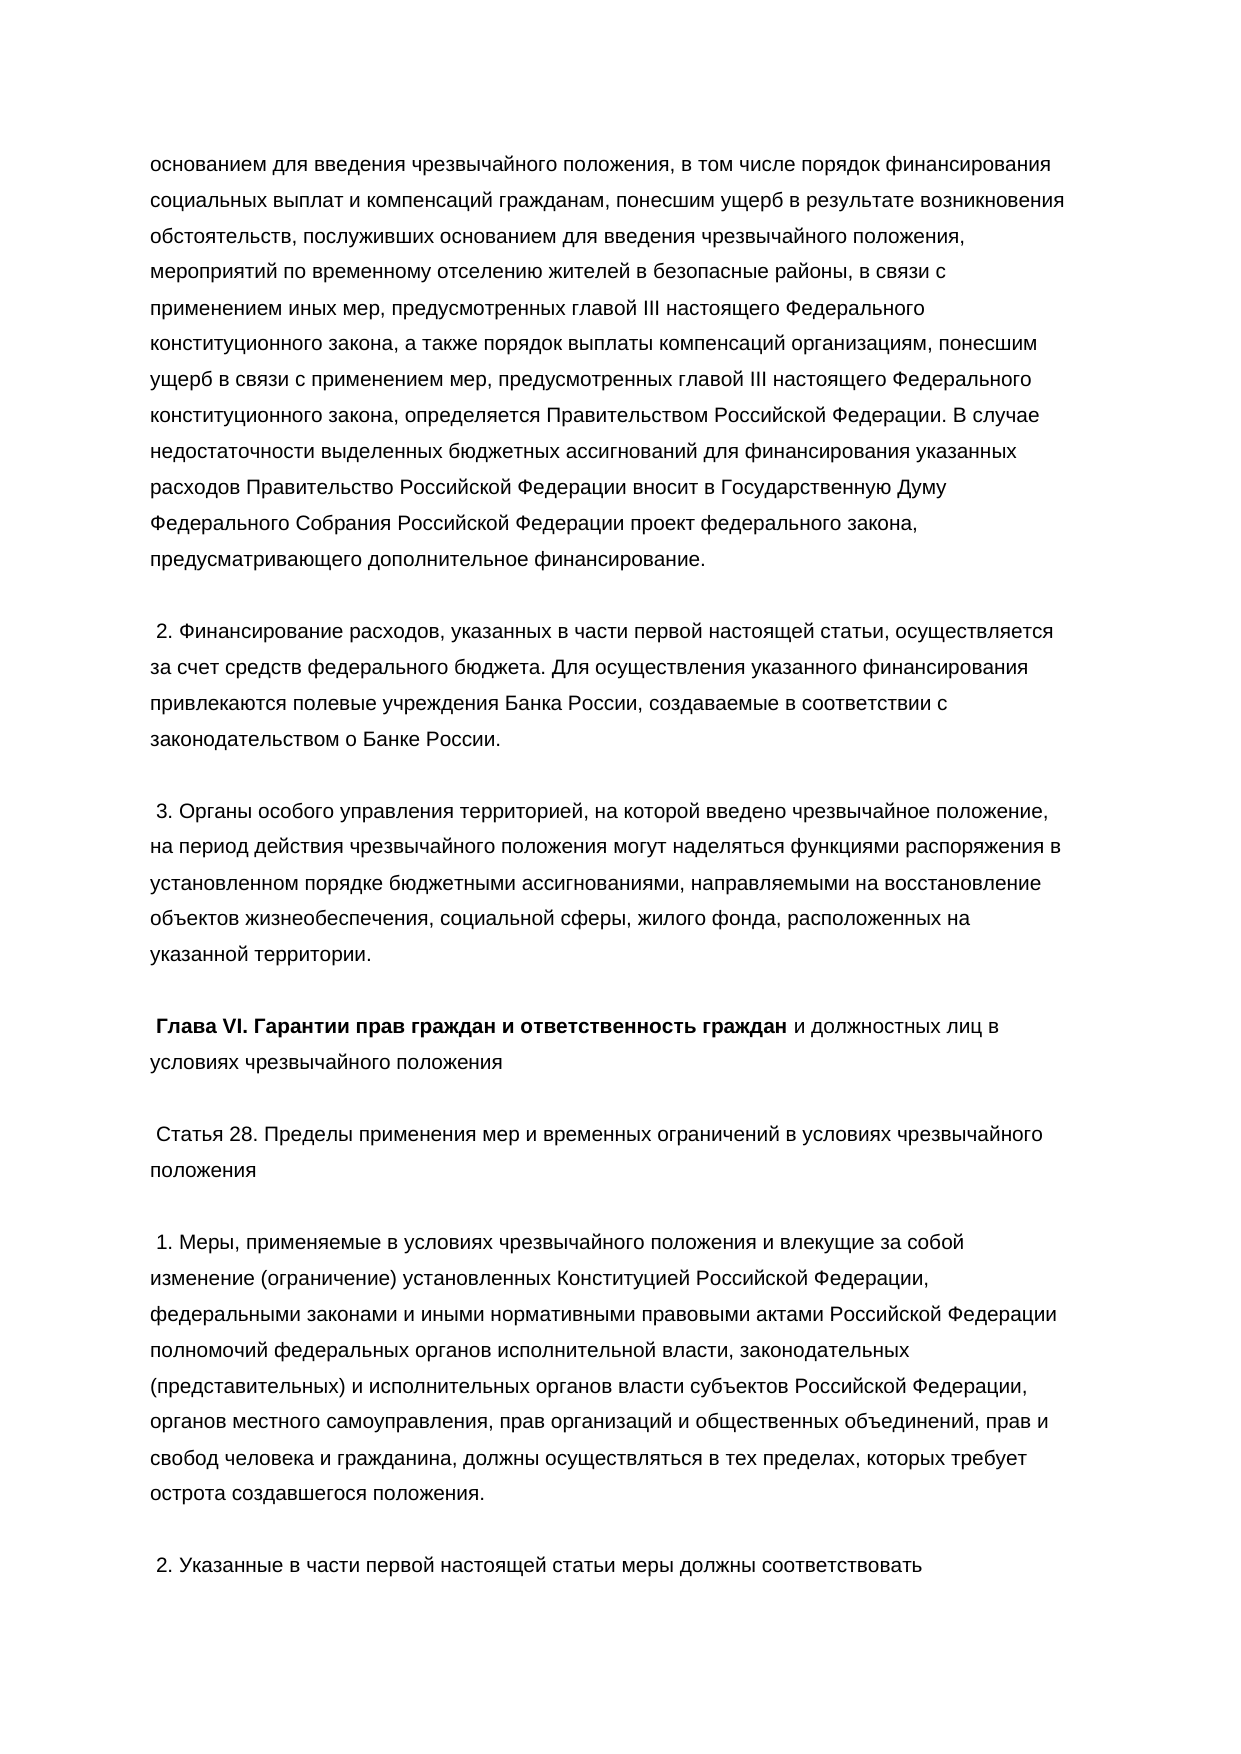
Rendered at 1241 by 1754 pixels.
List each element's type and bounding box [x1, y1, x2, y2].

table_cell [140, 150, 1078, 1577]
